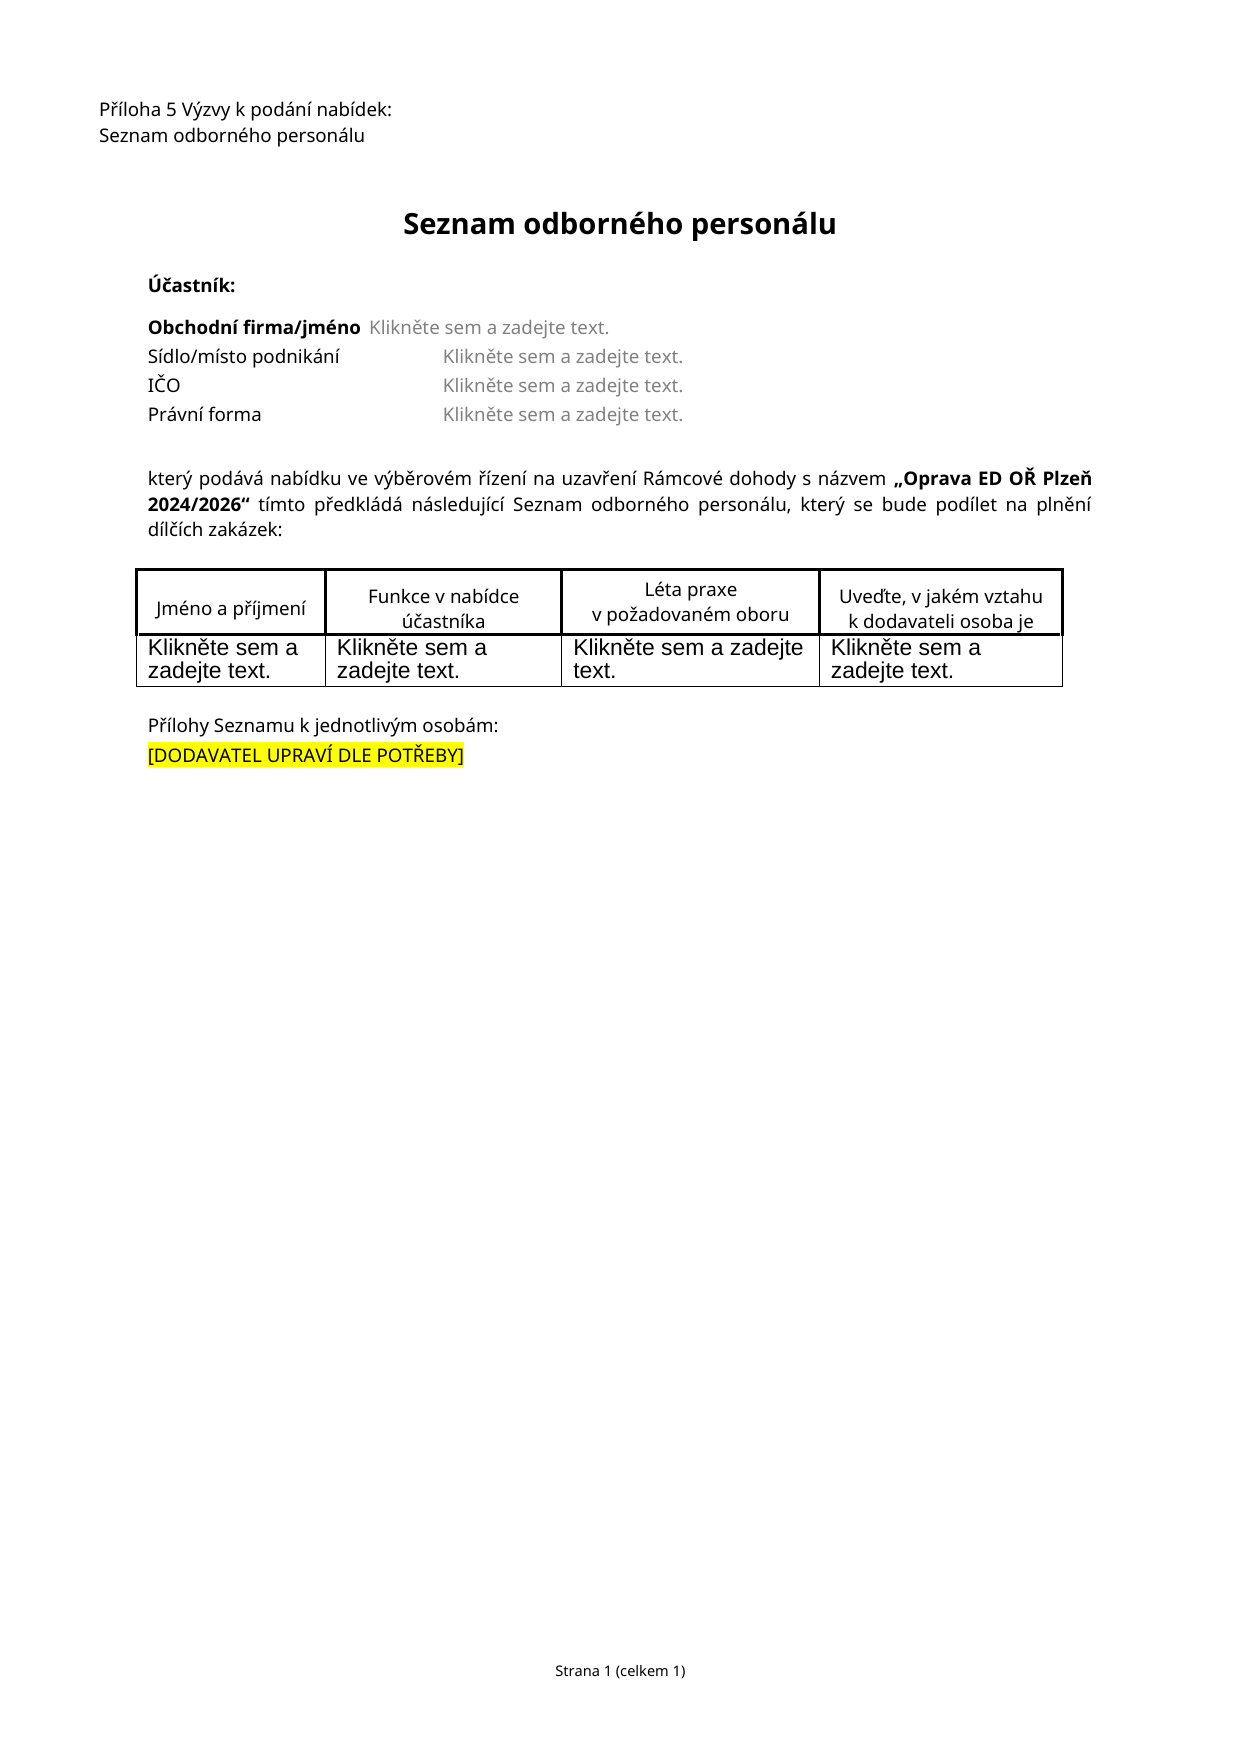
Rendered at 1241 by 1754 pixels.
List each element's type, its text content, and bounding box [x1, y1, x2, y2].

text Přílohy Seznamu k jednotlivým osobám: [148, 713, 1093, 738]
table_header Uveďte, v jakém vztahu k dodavateli osoba je [821, 571, 1061, 633]
text Právní forma [148, 398, 1093, 427]
text Obchodní firma/jméno [148, 311, 1093, 340]
table_header Jméno a příjmení [138, 571, 324, 633]
text Sídlo/místo podnikání [148, 340, 1093, 369]
text Účastník: [148, 268, 1093, 299]
table_header Léta praxe v požadovaném oboru [563, 571, 818, 633]
table_header Funkce v nabídce účastníka [327, 571, 560, 633]
title Seznam odborného personálu [148, 203, 1093, 243]
text [DODAVATEL UPRAVÍ DLE POTŘEBY] [148, 738, 1092, 767]
text IČO [148, 369, 1093, 398]
text který podává nabídku ve výběrovém řízení na uzavření Rámcové dohody s názvem „Oprava ED OŘ Plzeň 2024/2026“ tímto předkládá následující Seznam odborného personálu, který se bude podílet na plnění dílčích zakázek: [148, 465, 1093, 542]
